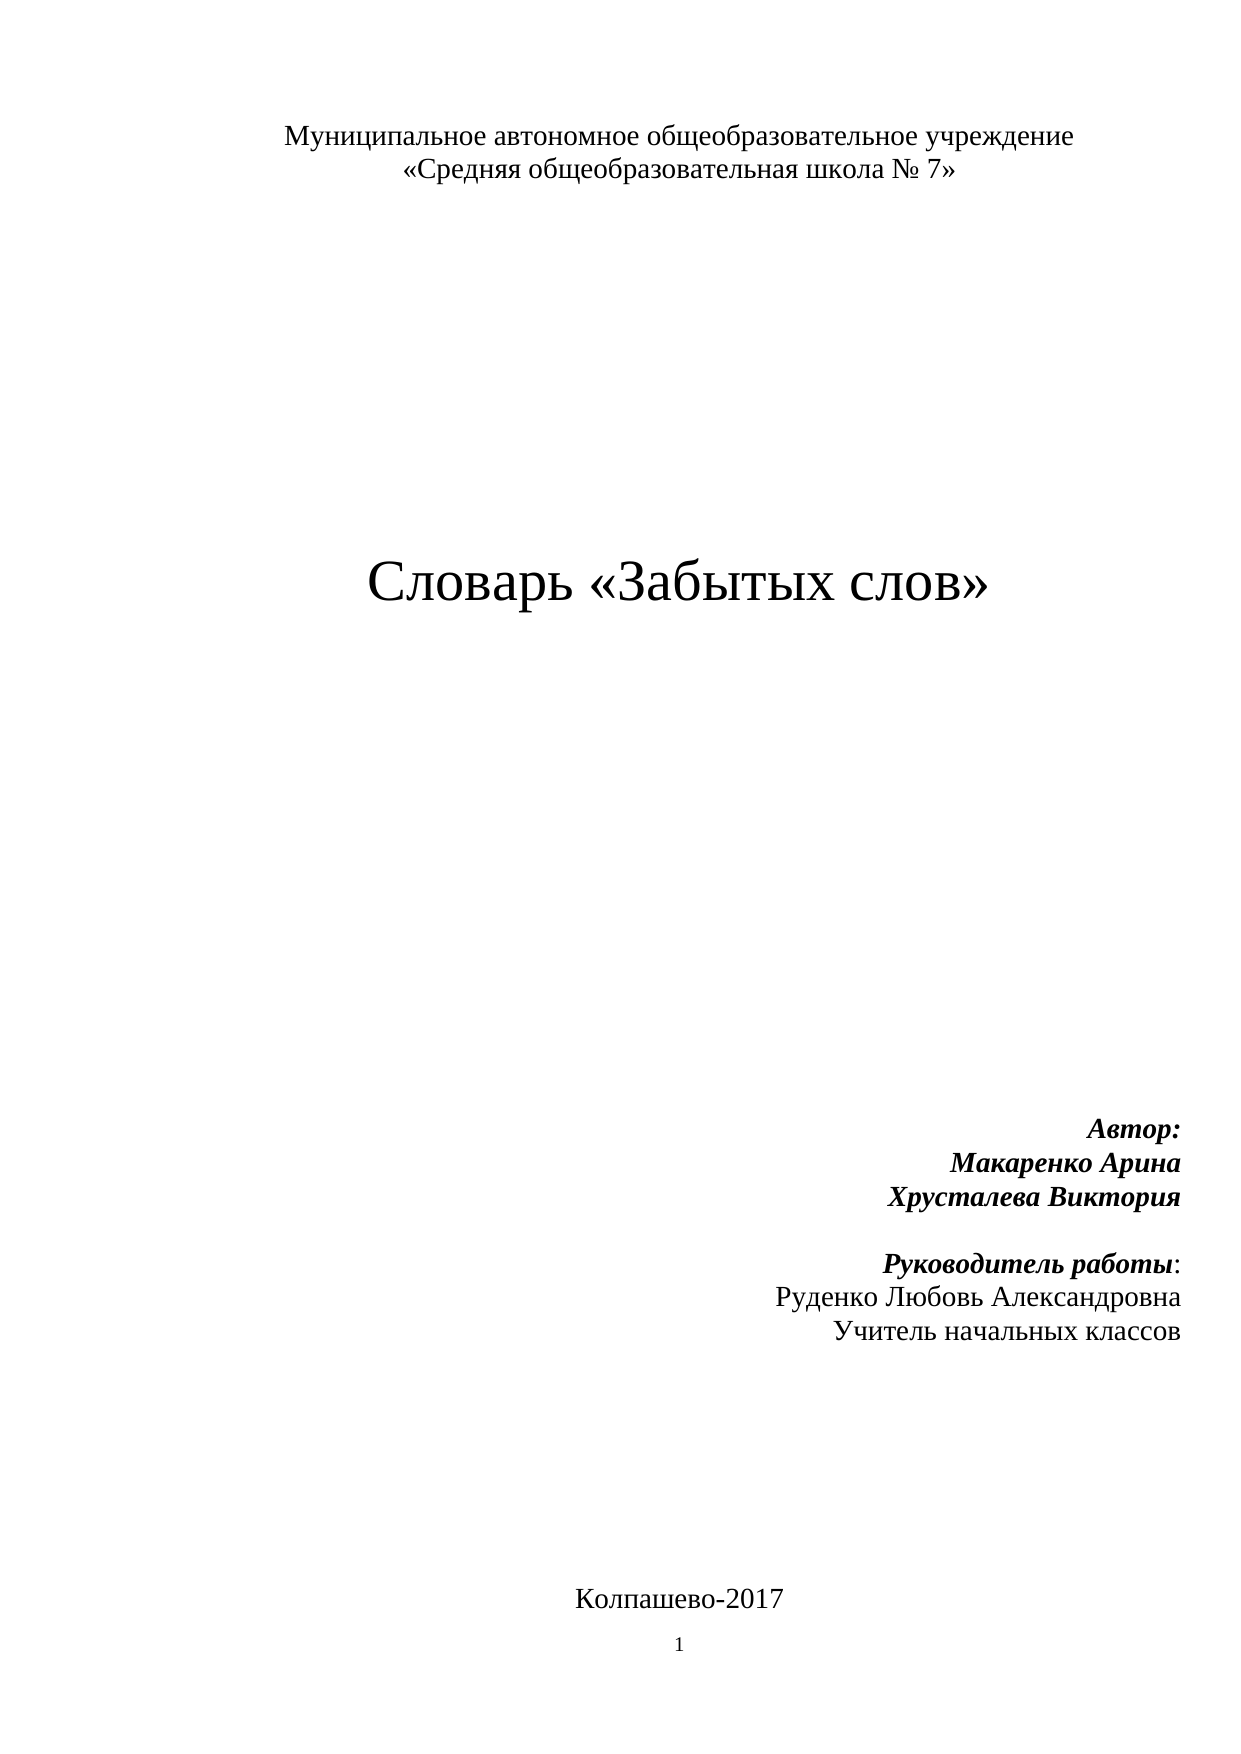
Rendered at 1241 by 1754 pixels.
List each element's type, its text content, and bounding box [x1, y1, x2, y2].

text Руководитель работы: [177, 1246, 1181, 1279]
text Словарь «Забытых слов» [177, 546, 1181, 613]
text Учитель начальных классов [177, 1313, 1181, 1346]
text Руденко Любовь Александровна [177, 1279, 1181, 1313]
text Хрусталева Виктория [177, 1179, 1181, 1212]
text Колпашево-2017 [177, 1581, 1181, 1615]
text «Средняя общеобразовательная школа № 7» [177, 152, 1181, 185]
text Муниципальное автономное общеобразовательное учреждение [177, 118, 1181, 152]
text Автор: [177, 1112, 1181, 1145]
text Макаренко Арина [177, 1145, 1181, 1179]
